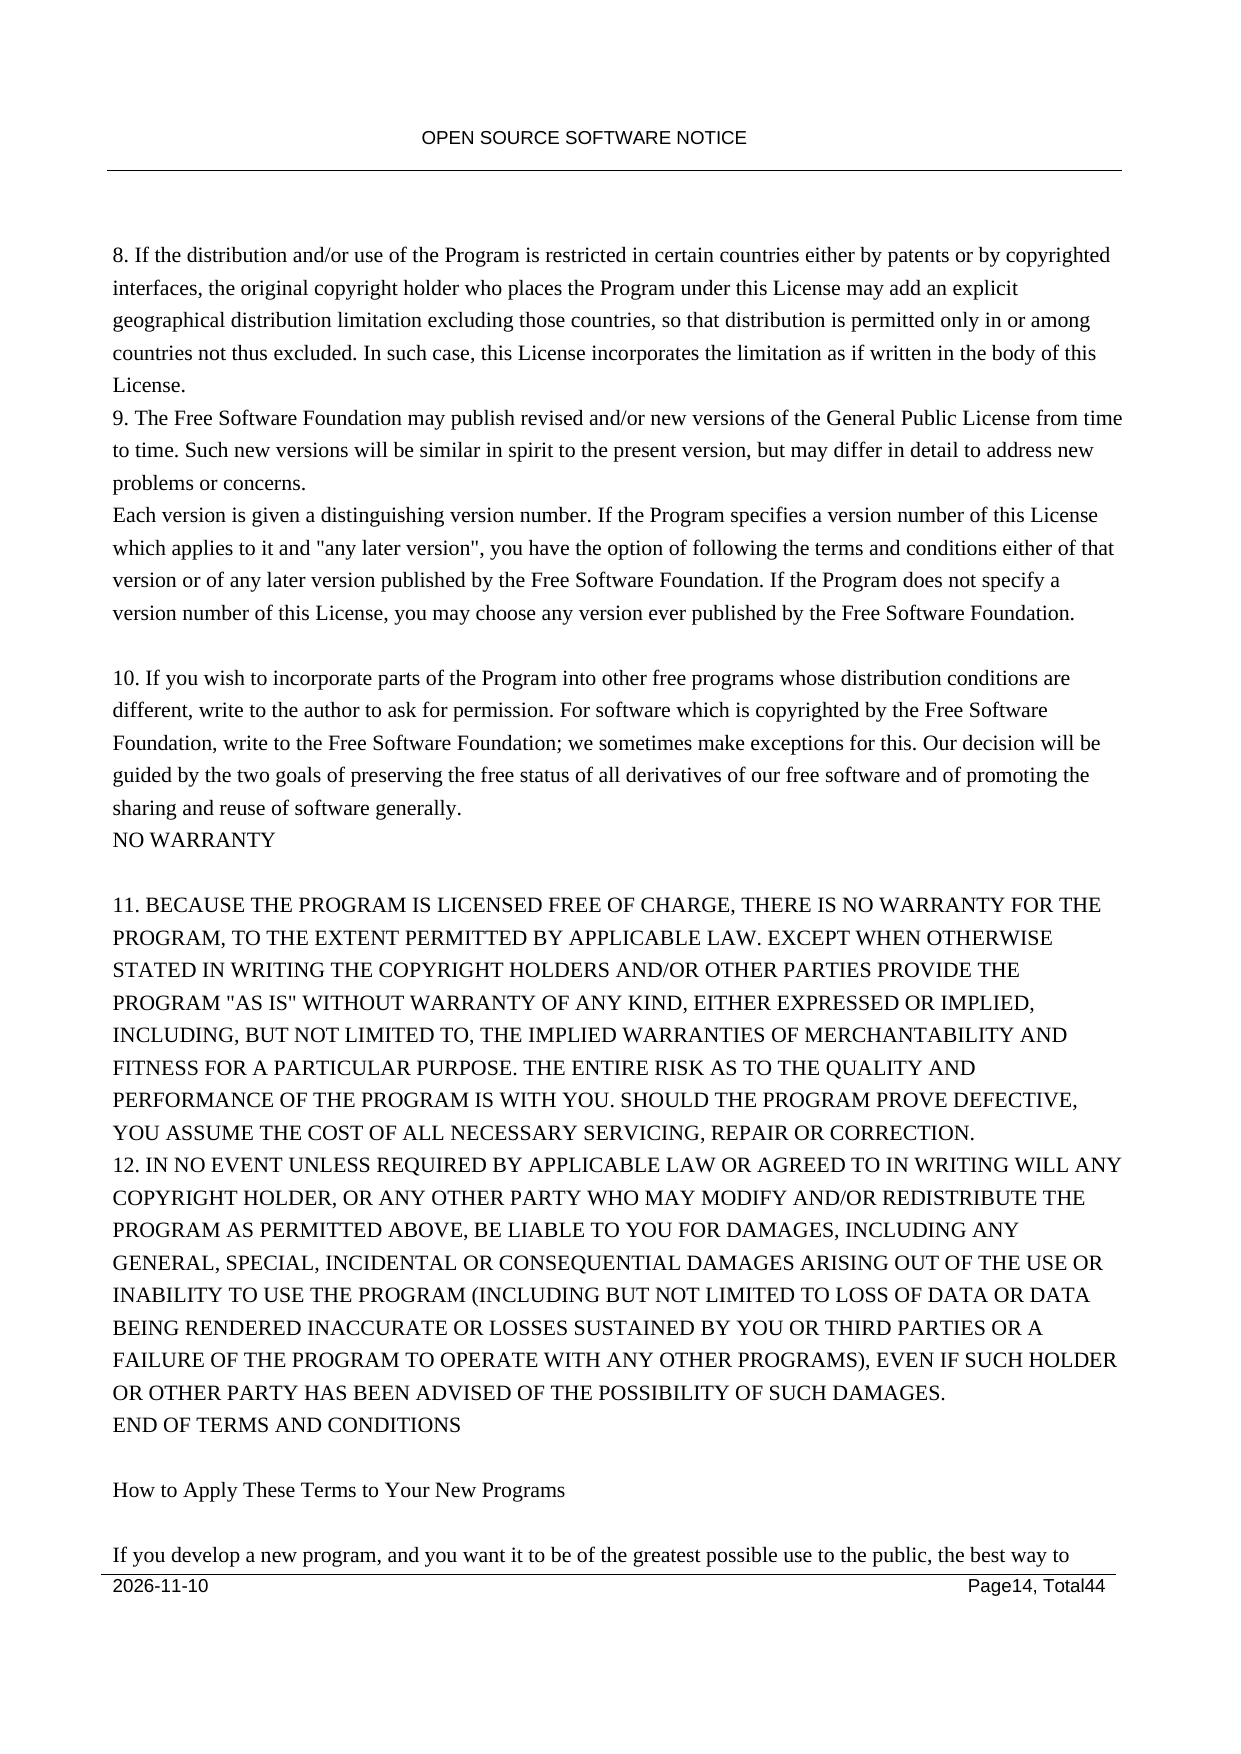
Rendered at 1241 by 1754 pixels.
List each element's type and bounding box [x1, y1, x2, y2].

text [112, 206, 1128, 1571]
